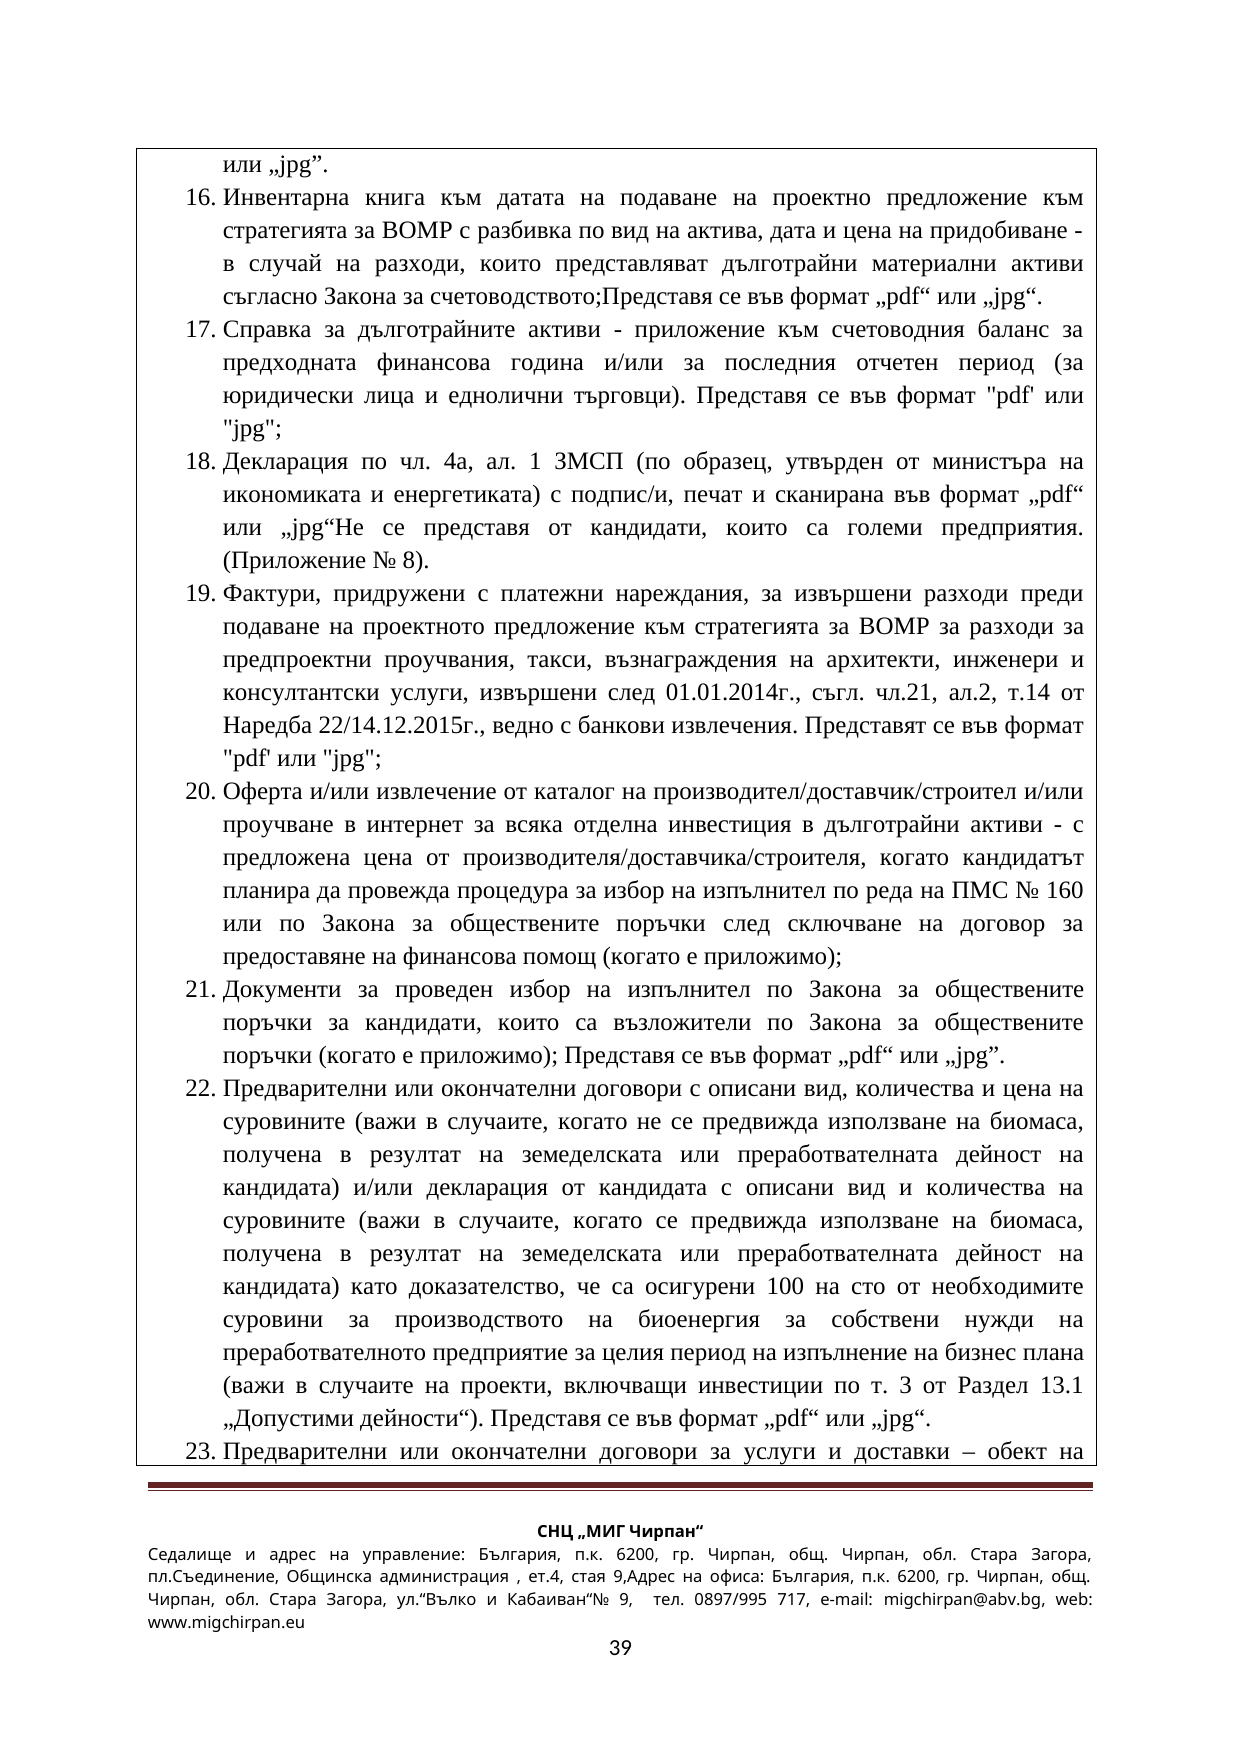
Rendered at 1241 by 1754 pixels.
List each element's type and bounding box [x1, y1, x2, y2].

table_header [137, 149, 1096, 1465]
